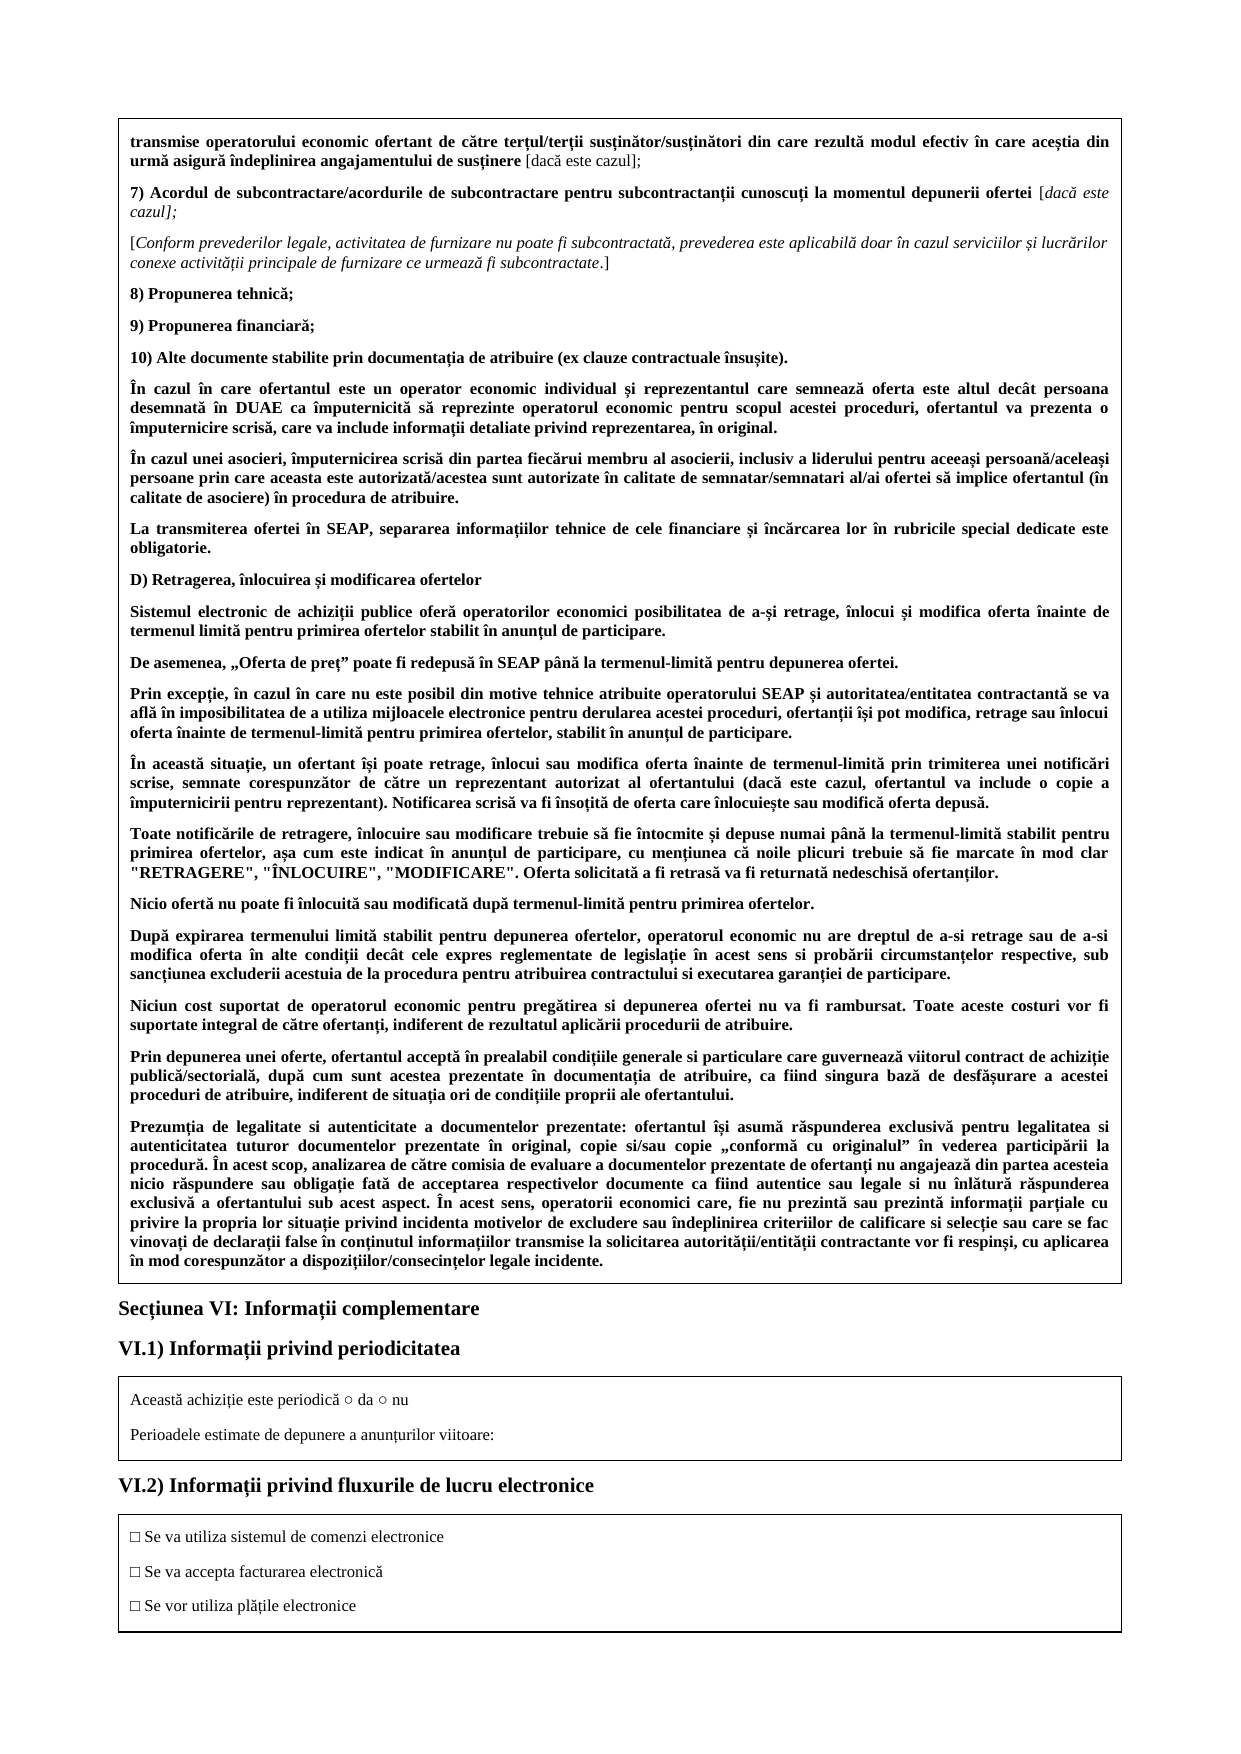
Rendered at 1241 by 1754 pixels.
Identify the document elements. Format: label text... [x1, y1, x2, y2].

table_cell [119, 119, 1121, 1282]
text Secțiunea VI: Informații complementare [118, 1296, 1122, 1320]
table_header Această achiziție este periodică ○ da ○ nu Perioadele estimate de depunere a anunțurilor viitoare: [119, 1377, 1121, 1460]
table_header □ Se va utiliza sistemul de comenzi electronice □ Se va accepta facturarea electronică □ Se vor utiliza plățile electronice [119, 1515, 1121, 1631]
text VI.2) Informații privind fluxurile de lucru electronice [118, 1473, 1122, 1497]
text VI.1) Informații privind periodicitatea [118, 1336, 1122, 1360]
